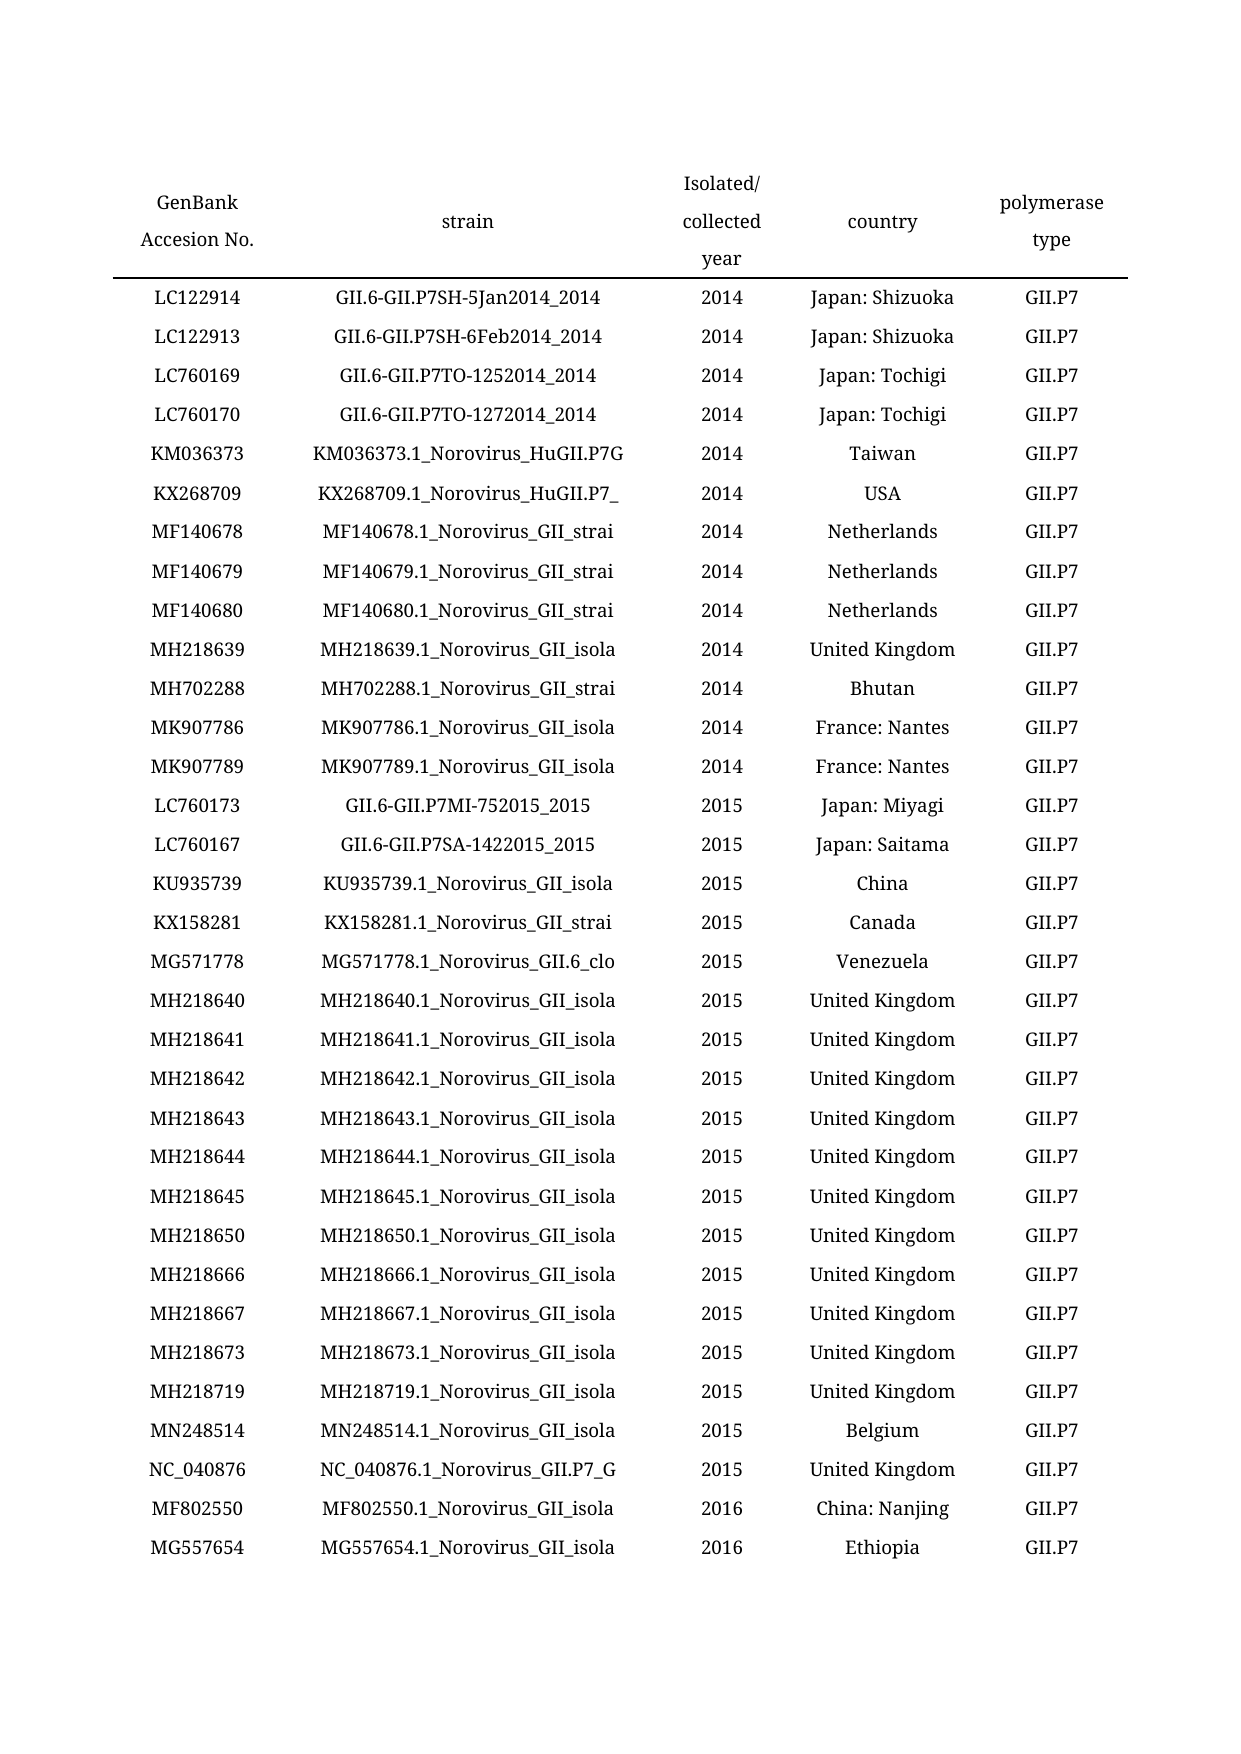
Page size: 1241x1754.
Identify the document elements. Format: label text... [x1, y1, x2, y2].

table_cell United Kingdom [789, 629, 976, 668]
table_cell United Kingdom [789, 1019, 976, 1058]
table_cell GII.P7 [976, 355, 1128, 394]
table_cell MH218666.1_Norovirus_GII_isola [282, 1254, 654, 1293]
table_cell GII.P7 [976, 1449, 1128, 1488]
table_cell NC_040876 [113, 1449, 282, 1488]
table_cell KM036373 [113, 433, 282, 472]
table_cell Venezuela [789, 941, 976, 980]
table_cell GII.P7 [976, 590, 1128, 628]
table_cell KX268709 [113, 472, 282, 511]
table_cell 2015 [654, 1410, 789, 1449]
table_cell 2015 [654, 1254, 789, 1293]
table_cell Netherlands [789, 590, 976, 628]
table_cell MH218673 [113, 1332, 282, 1371]
table_cell NC_040876.1_Norovirus_GII.P7_G [282, 1449, 654, 1488]
table_cell MK907786 [113, 707, 282, 746]
table_cell MH218642 [113, 1058, 282, 1097]
table_cell France: Nantes [789, 707, 976, 746]
table_cell GII.P7 [976, 1175, 1128, 1214]
table_cell MH218641.1_Norovirus_GII_isola [282, 1019, 654, 1058]
table_cell 2016 [654, 1527, 789, 1566]
table_cell 2015 [654, 785, 789, 824]
table_cell MH218673.1_Norovirus_GII_isola [282, 1332, 654, 1371]
table_cell MH218640 [113, 980, 282, 1019]
table_cell LC760167 [113, 824, 282, 863]
table_cell GII.6-GII.P7SH-5Jan2014_2014 [282, 279, 654, 316]
table_cell MF140679.1_Norovirus_GII_strai [282, 550, 654, 589]
table_cell 2015 [654, 824, 789, 863]
table_cell GII.P7 [976, 394, 1128, 433]
table_cell Japan: Miyagi [789, 785, 976, 824]
table_cell 2014 [654, 629, 789, 668]
table_cell 2014 [654, 590, 789, 628]
table_cell GII.P7 [976, 279, 1128, 316]
table_cell MH218643 [113, 1097, 282, 1136]
table_cell 2014 [654, 707, 789, 746]
table_cell GII.P7 [976, 941, 1128, 980]
table_cell Taiwan [789, 433, 976, 472]
table_cell GII.P7 [976, 824, 1128, 863]
table_cell 2015 [654, 1175, 789, 1214]
table_cell MG571778 [113, 941, 282, 980]
table_cell 2014 [654, 511, 789, 550]
table_cell MH218650 [113, 1215, 282, 1253]
table_cell KM036373.1_Norovirus_HuGII.P7G [282, 433, 654, 472]
table_cell GII.P7 [976, 1527, 1128, 1566]
table_cell GII.P7 [976, 668, 1128, 707]
table_cell GII.P7 [976, 1293, 1128, 1332]
table_cell MH218641 [113, 1019, 282, 1058]
table_cell USA [789, 472, 976, 511]
table_cell MG557654.1_Norovirus_GII_isola [282, 1527, 654, 1566]
table_cell 2016 [654, 1488, 789, 1527]
table_cell Japan: Shizuoka [789, 316, 976, 355]
table_cell MF140679 [113, 550, 282, 589]
table_cell GII.P7 [976, 1488, 1128, 1527]
table_cell MH218644 [113, 1136, 282, 1175]
table_cell 2015 [654, 1097, 789, 1136]
table_cell GII.P7 [976, 316, 1128, 355]
table_cell GII.P7 [976, 1371, 1128, 1410]
table_cell GII.P7 [976, 550, 1128, 589]
table_cell 2014 [654, 668, 789, 707]
table_cell GII.P7 [976, 1332, 1128, 1371]
table_cell 2014 [654, 472, 789, 511]
table_cell LC122913 [113, 316, 282, 355]
table_cell MN248514 [113, 1410, 282, 1449]
table_cell MH218719 [113, 1371, 282, 1410]
table_cell United Kingdom [789, 1136, 976, 1175]
table_cell United Kingdom [789, 980, 976, 1019]
table_cell United Kingdom [789, 1371, 976, 1410]
table_cell GII.P7 [976, 1097, 1128, 1136]
table_cell MH218667.1_Norovirus_GII_isola [282, 1293, 654, 1332]
table_cell GII.P7 [976, 980, 1128, 1019]
table_cell GII.P7 [976, 1019, 1128, 1058]
table_cell United Kingdom [789, 1332, 976, 1371]
table_cell 2015 [654, 1293, 789, 1332]
table_cell GII.6-GII.P7SH-6Feb2014_2014 [282, 316, 654, 355]
table_cell GII.P7 [976, 472, 1128, 511]
table_cell MN248514.1_Norovirus_GII_isola [282, 1410, 654, 1449]
table_cell KU935739 [113, 863, 282, 902]
table_cell KX158281 [113, 902, 282, 941]
table_cell MH218666 [113, 1254, 282, 1293]
table_cell 2015 [654, 1371, 789, 1410]
table_cell 2014 [654, 433, 789, 472]
table_cell GII.P7 [976, 511, 1128, 550]
table_cell GII.P7 [976, 707, 1128, 746]
table_cell MH218719.1_Norovirus_GII_isola [282, 1371, 654, 1410]
table_cell United Kingdom [789, 1254, 976, 1293]
table_cell Bhutan [789, 668, 976, 707]
table_cell 2014 [654, 550, 789, 589]
table_cell MH702288 [113, 668, 282, 707]
table_cell 2015 [654, 863, 789, 902]
table_cell Japan: Tochigi [789, 355, 976, 394]
table_cell GII.6-GII.P7SA-1422015_2015 [282, 824, 654, 863]
table_cell KU935739.1_Norovirus_GII_isola [282, 863, 654, 902]
table_cell United Kingdom [789, 1293, 976, 1332]
table_cell MH702288.1_Norovirus_GII_strai [282, 668, 654, 707]
table_cell GII.P7 [976, 1254, 1128, 1293]
table_cell MH218645 [113, 1175, 282, 1214]
table_cell GII.6-GII.P7TO-1252014_2014 [282, 355, 654, 394]
table_header polymerase type [976, 165, 1128, 277]
table_cell 2015 [654, 1019, 789, 1058]
table_cell 2015 [654, 902, 789, 941]
table_cell GII.P7 [976, 629, 1128, 668]
table_header country [789, 165, 976, 277]
table_cell Netherlands [789, 511, 976, 550]
table_cell KX268709.1_Norovirus_HuGII.P7_ [282, 472, 654, 511]
table_cell 2014 [654, 279, 789, 316]
table_cell MH218642.1_Norovirus_GII_isola [282, 1058, 654, 1097]
table_cell 2014 [654, 355, 789, 394]
table_cell MH218640.1_Norovirus_GII_isola [282, 980, 654, 1019]
table_cell Canada [789, 902, 976, 941]
table_cell GII.P7 [976, 1058, 1128, 1097]
table_cell MK907789 [113, 746, 282, 785]
table_cell United Kingdom [789, 1058, 976, 1097]
table_cell Belgium [789, 1410, 976, 1449]
table_cell Japan: Tochigi [789, 394, 976, 433]
table_cell 2015 [654, 1058, 789, 1097]
table_cell Japan: Saitama [789, 824, 976, 863]
table_cell Netherlands [789, 550, 976, 589]
table_cell 2015 [654, 980, 789, 1019]
table_cell MF140680 [113, 590, 282, 628]
table_cell MH218639 [113, 629, 282, 668]
table_cell MH218639.1_Norovirus_GII_isola [282, 629, 654, 668]
table_cell GII.P7 [976, 433, 1128, 472]
table_cell China [789, 863, 976, 902]
table_cell 2015 [654, 1215, 789, 1253]
table_cell MF140678.1_Norovirus_GII_strai [282, 511, 654, 550]
table_cell United Kingdom [789, 1097, 976, 1136]
table_cell 2015 [654, 1449, 789, 1488]
table_cell MF802550 [113, 1488, 282, 1527]
table_cell 2014 [654, 746, 789, 785]
table_cell 2014 [654, 394, 789, 433]
table_cell GII.P7 [976, 1136, 1128, 1175]
table_cell MH218643.1_Norovirus_GII_isola [282, 1097, 654, 1136]
table_cell MG557654 [113, 1527, 282, 1566]
table_cell GII.P7 [976, 1410, 1128, 1449]
table_cell 2015 [654, 941, 789, 980]
table_cell MF802550.1_Norovirus_GII_isola [282, 1488, 654, 1527]
table_cell United Kingdom [789, 1449, 976, 1488]
table_cell LC760170 [113, 394, 282, 433]
table_cell United Kingdom [789, 1175, 976, 1214]
table_cell GII.6-GII.P7TO-1272014_2014 [282, 394, 654, 433]
table_cell GII.P7 [976, 863, 1128, 902]
table_cell LC760173 [113, 785, 282, 824]
table_cell MK907786.1_Norovirus_GII_isola [282, 707, 654, 746]
table_cell France: Nantes [789, 746, 976, 785]
table_cell MK907789.1_Norovirus_GII_isola [282, 746, 654, 785]
table_cell KX158281.1_Norovirus_GII_strai [282, 902, 654, 941]
table_cell MH218650.1_Norovirus_GII_isola [282, 1215, 654, 1253]
table_cell MF140678 [113, 511, 282, 550]
table_cell Japan: Shizuoka [789, 279, 976, 316]
table_cell MF140680.1_Norovirus_GII_strai [282, 590, 654, 628]
table_cell Ethiopia [789, 1527, 976, 1566]
table_cell GII.6-GII.P7MI-752015_2015 [282, 785, 654, 824]
table_cell MH218645.1_Norovirus_GII_isola [282, 1175, 654, 1214]
table_header GenBank Accesion No. [113, 165, 282, 277]
table_cell GII.P7 [976, 746, 1128, 785]
table_cell 2015 [654, 1136, 789, 1175]
table_cell MH218667 [113, 1293, 282, 1332]
table_cell MG571778.1_Norovirus_GII.6_clo [282, 941, 654, 980]
table_cell 2014 [654, 316, 789, 355]
table_cell LC760169 [113, 355, 282, 394]
table_cell MH218644.1_Norovirus_GII_isola [282, 1136, 654, 1175]
table_cell United Kingdom [789, 1215, 976, 1253]
table_cell GII.P7 [976, 902, 1128, 941]
table_cell LC122914 [113, 279, 282, 316]
table_header Isolated/collected year [654, 165, 789, 277]
table_cell 2015 [654, 1332, 789, 1371]
table_cell China: Nanjing [789, 1488, 976, 1527]
table_header strain [282, 165, 654, 277]
table_cell GII.P7 [976, 1215, 1128, 1253]
table_cell GII.P7 [976, 785, 1128, 824]
